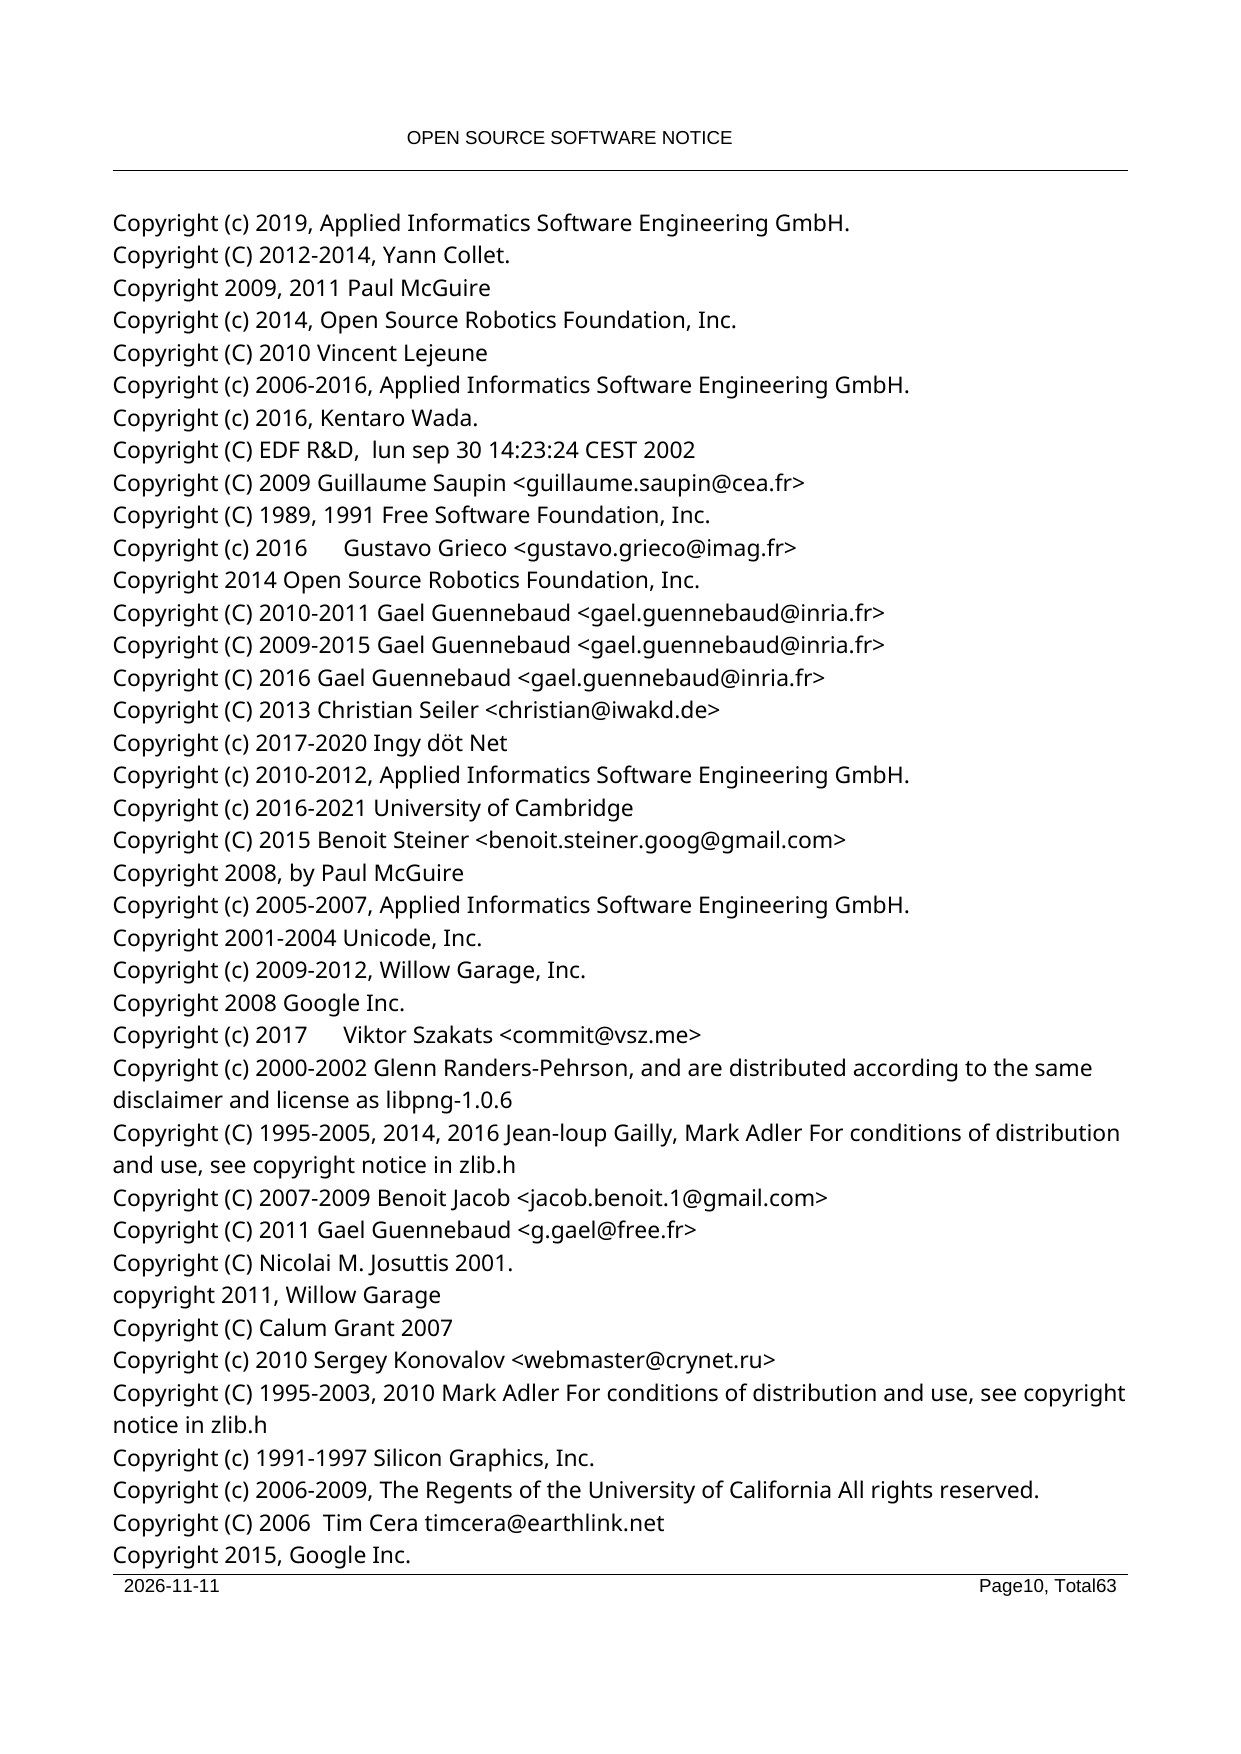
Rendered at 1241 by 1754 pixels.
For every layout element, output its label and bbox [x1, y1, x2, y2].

text [112, 206, 1128, 1571]
